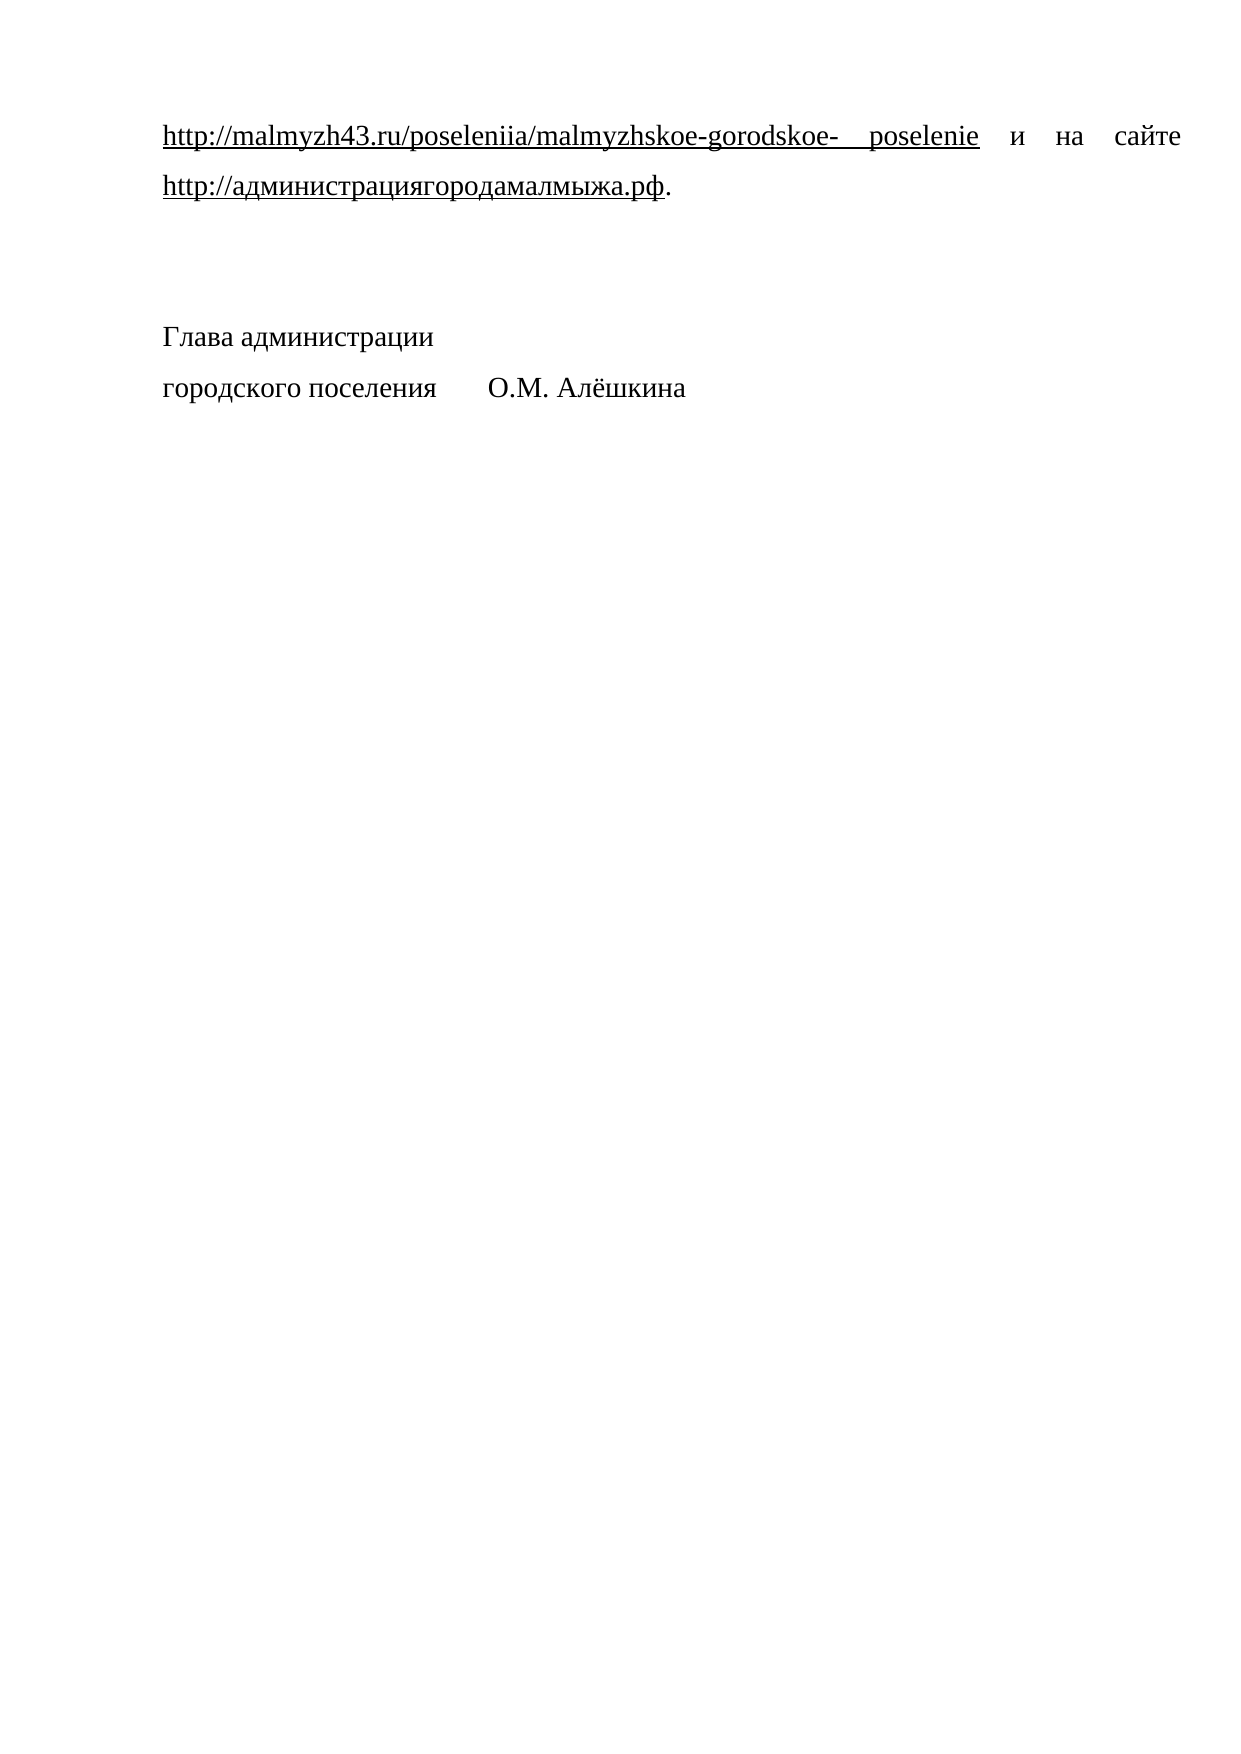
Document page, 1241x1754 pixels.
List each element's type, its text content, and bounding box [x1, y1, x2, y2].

text Глава администрации [162, 319, 1181, 353]
text городского поселения О.М. Алёшкина [162, 370, 1181, 403]
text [162, 118, 1181, 202]
